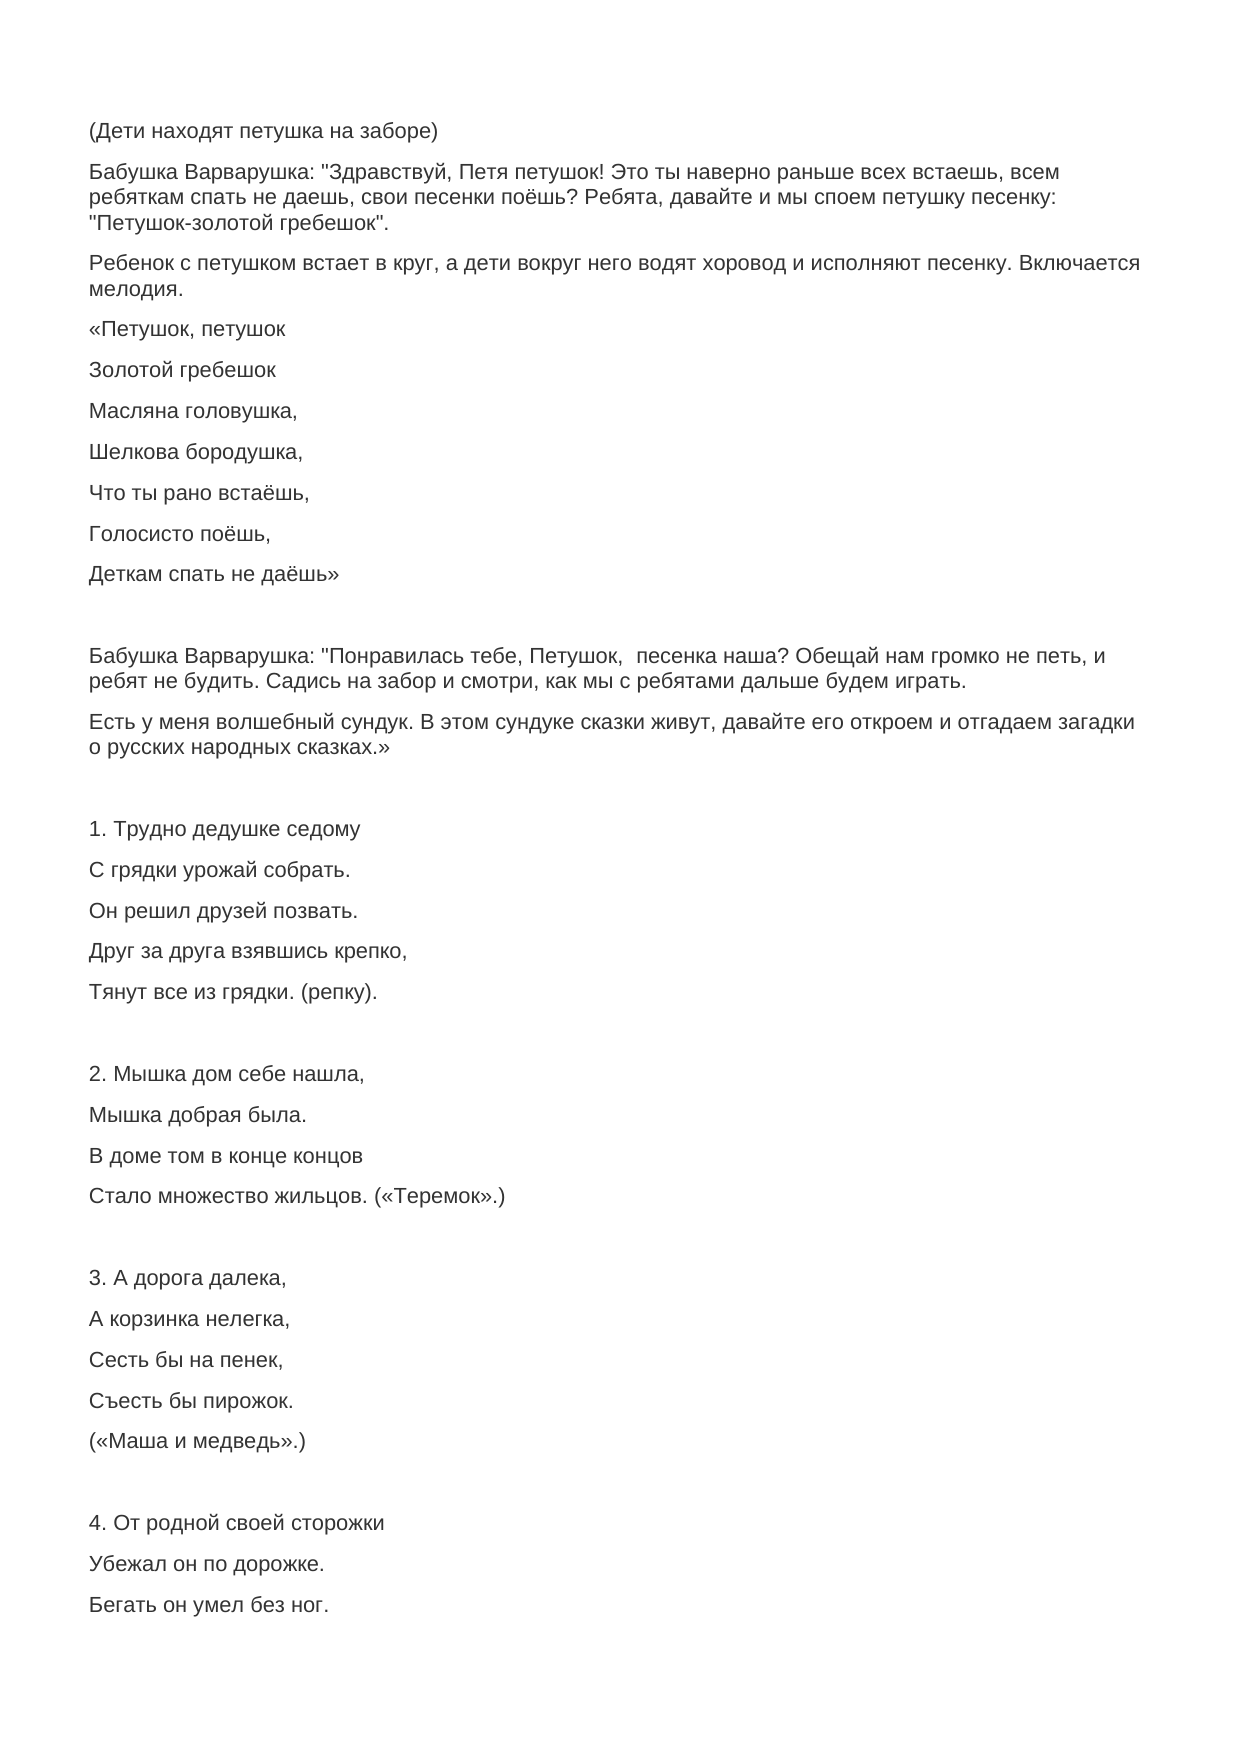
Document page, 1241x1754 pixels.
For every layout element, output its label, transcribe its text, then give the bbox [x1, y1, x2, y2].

text А корзинка нелегка, [89, 1306, 1152, 1331]
text Убежал он по дорожке. [89, 1551, 1152, 1576]
text 2. Мышка дом себе нашла, [89, 1061, 1152, 1086]
text 1. Трудно дедушке седому [89, 816, 1152, 841]
text (Дети находят петушка на заборе) [89, 118, 1152, 143]
text С грядки урожай собрать. [89, 857, 1152, 882]
text Друг за друга взявшись крепко, [89, 938, 1152, 963]
text Он решил друзей позвать. [89, 897, 1152, 923]
text 3. А дорога далека, [89, 1265, 1152, 1290]
text Тянут все из грядки. (репку). [89, 979, 1152, 1004]
text Масляна головушка, [89, 398, 1152, 423]
text («Маша и медведь».) [89, 1428, 1152, 1453]
text Бегать он умел без ног. [89, 1592, 1152, 1617]
text Бабушка Варварушка: "Понравилась тебе, Петушок, песенка наша? Обещай нам громко не петь, и ребят не будить. Садись на забор и смотри, как мы с ребятами дальше будем играть. [89, 643, 1152, 693]
text Ребенок с петушком встает в круг, а дети вокруг него водят хоровод и исполняют песенку. Включается мелодия. [89, 250, 1152, 301]
text «Петушок, петушок [89, 316, 1152, 341]
text В доме том в конце концов [89, 1142, 1152, 1168]
text Деткам спать не даёшь» [89, 561, 1152, 586]
text Что ты рано встаёшь, [89, 479, 1152, 505]
text Стало множество жильцов. («Теремок».) [89, 1183, 1152, 1208]
text Съесть бы пирожок. [89, 1387, 1152, 1413]
text 4. От родной своей сторожки [89, 1510, 1152, 1535]
text Сесть бы на пенек, [89, 1347, 1152, 1372]
text Голосисто поёшь, [89, 520, 1152, 546]
text Мышка добрая была. [89, 1102, 1152, 1127]
text Бабушка Варварушка: "Здравствуй, Петя петушок! Это ты наверно раньше всех встаешь, всем ребяткам спать не даешь, свои песенки поёшь? Ребята, давайте и мы споем петушку песенку: "Петушок-золотой гребешок". [89, 159, 1152, 234]
text Золотой гребешок [89, 357, 1152, 382]
text Шелкова бородушка, [89, 439, 1152, 464]
text Есть у меня волшебный сундук. В этом сундуке сказки живут, давайте его откроем и отгадаем загадки о русских народных сказках.» [89, 709, 1152, 759]
